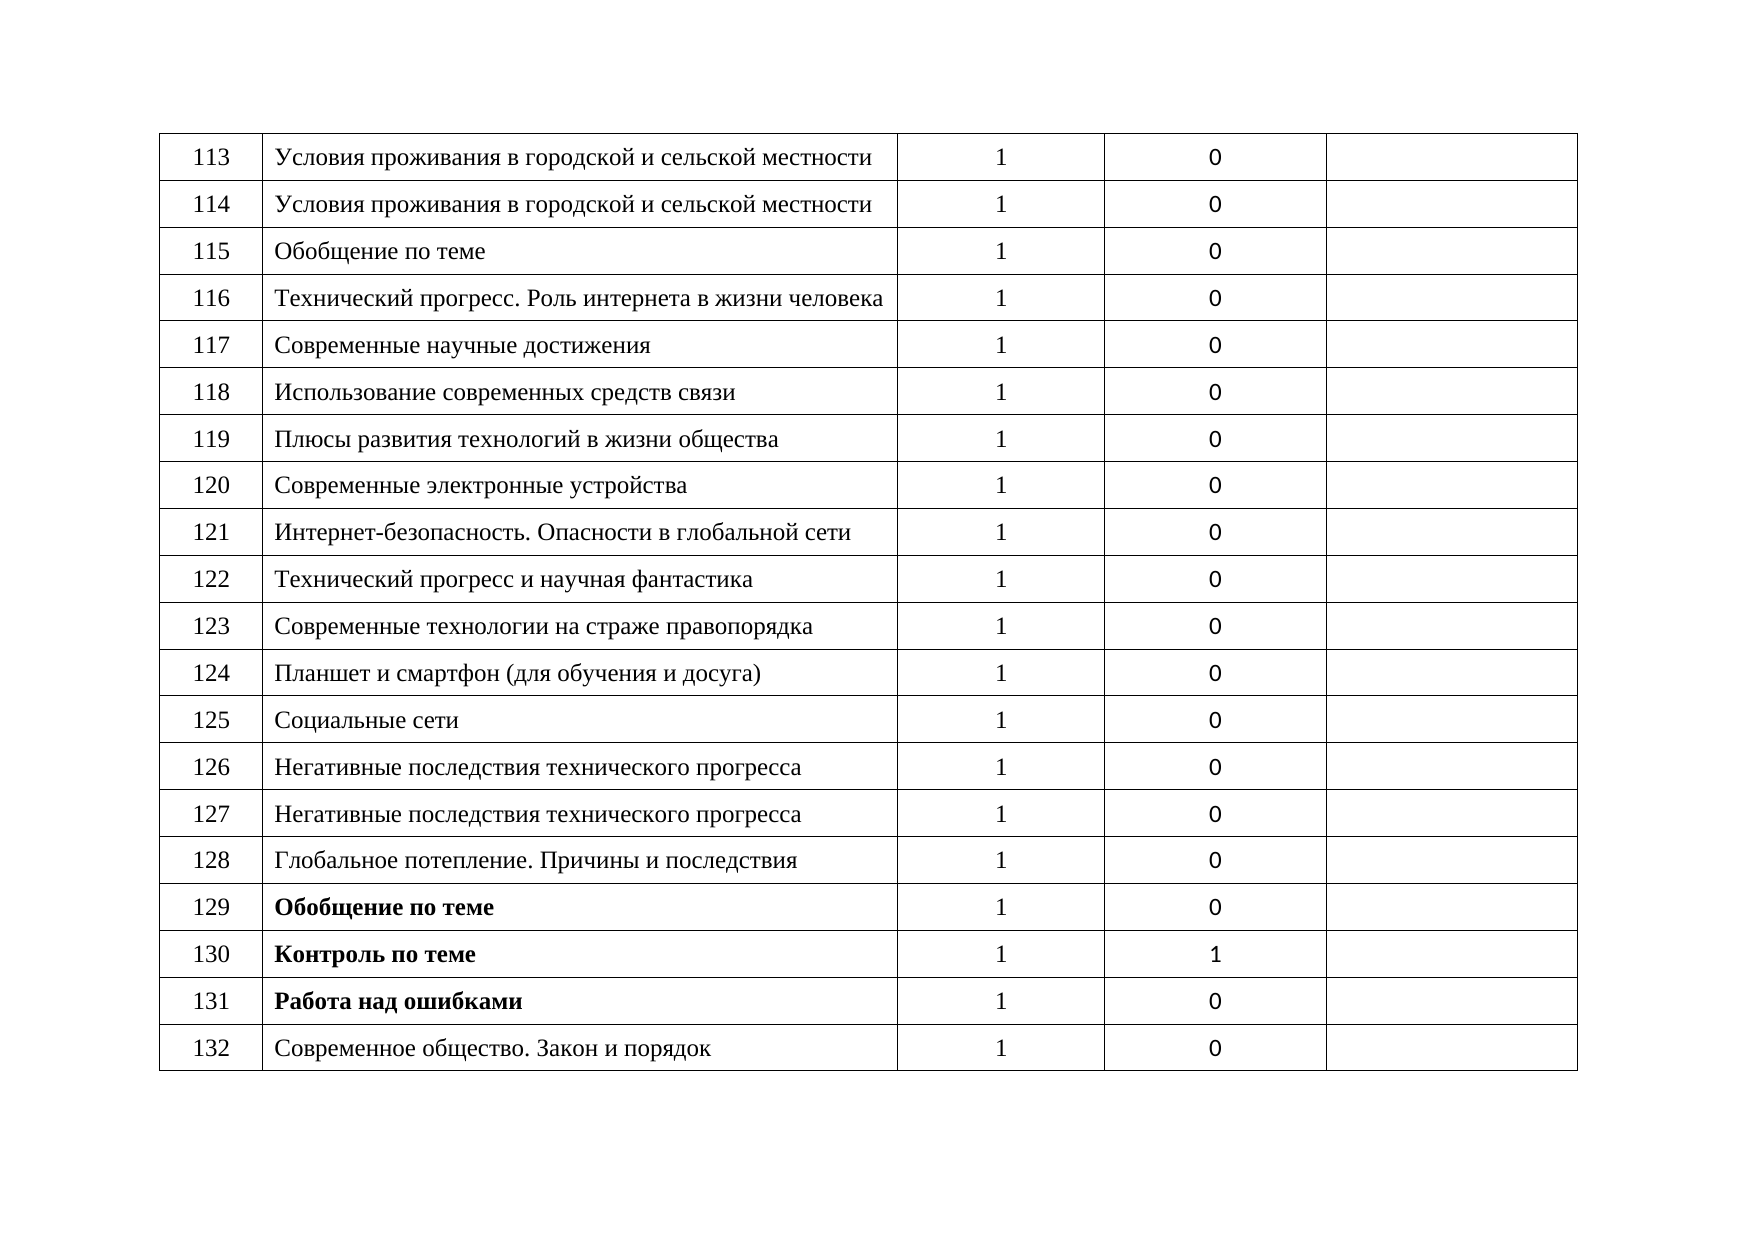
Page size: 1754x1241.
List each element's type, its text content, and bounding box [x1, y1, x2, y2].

table_cell Современные технологии на страже правопорядка [263, 603, 897, 648]
table_cell 1 [898, 462, 1104, 508]
table_cell Социальные сети [263, 696, 897, 742]
table_cell 0 [1105, 884, 1326, 930]
table_cell 132 [160, 1025, 262, 1070]
table_cell 0 [1105, 743, 1326, 789]
table_cell Работа над ошибками [263, 978, 897, 1023]
table_cell Технический прогресс. Роль интернета в жизни человека [263, 275, 897, 320]
table_cell Плюсы развития технологий в жизни общества [263, 415, 897, 461]
table_cell 0 [1105, 696, 1326, 742]
table_cell 1 [898, 509, 1104, 555]
table_cell Негативные последствия технического прогресса [263, 790, 897, 836]
table_cell [1327, 509, 1577, 555]
table_cell 0 [1105, 415, 1326, 461]
table_cell 126 [160, 743, 262, 789]
table_cell 0 [1105, 650, 1326, 695]
table_cell Технический прогресс и научная фантастика [263, 556, 897, 602]
table_cell 124 [160, 650, 262, 695]
table_cell Условия проживания в городской и сельской местности [263, 134, 897, 180]
table_cell Интернет-безопасность. Опасности в глобальной сети [263, 509, 897, 555]
table_cell 1 [898, 181, 1104, 227]
table_cell 0 [1105, 1025, 1326, 1070]
table_cell [1327, 556, 1577, 602]
table_cell 0 [1105, 462, 1326, 508]
table_cell 1 [898, 603, 1104, 648]
table_cell 125 [160, 696, 262, 742]
table_cell [1327, 415, 1577, 461]
table_cell 123 [160, 603, 262, 648]
table_cell [1327, 743, 1577, 789]
table_cell Использование современных средств связи [263, 368, 897, 414]
table_cell 128 [160, 837, 262, 883]
table_cell 117 [160, 321, 262, 367]
table_cell [1327, 321, 1577, 367]
table_cell 0 [1105, 321, 1326, 367]
table_cell 0 [1105, 134, 1326, 180]
table_cell 1 [1105, 931, 1326, 977]
table_cell [1327, 837, 1577, 883]
table_cell 131 [160, 978, 262, 1023]
table_cell 1 [898, 1025, 1104, 1070]
table_cell 0 [1105, 275, 1326, 320]
table_cell 0 [1105, 837, 1326, 883]
table_cell Планшет и смартфон (для обучения и досуга) [263, 650, 897, 695]
table_cell 1 [898, 790, 1104, 836]
table_cell 0 [1105, 368, 1326, 414]
table_cell [1327, 1025, 1577, 1070]
table_cell [1327, 181, 1577, 227]
table_cell 1 [898, 321, 1104, 367]
table_cell 1 [898, 556, 1104, 602]
table_cell 119 [160, 415, 262, 461]
table_cell [1327, 696, 1577, 742]
table_cell 116 [160, 275, 262, 320]
table_cell [1327, 884, 1577, 930]
table_cell 0 [1105, 228, 1326, 273]
table_cell [1327, 978, 1577, 1023]
table_cell 113 [160, 134, 262, 180]
table_cell 120 [160, 462, 262, 508]
table_cell 115 [160, 228, 262, 273]
table_cell Глобальное потепление. Причины и последствия [263, 837, 897, 883]
table_cell Обобщение по теме [263, 884, 897, 930]
table_cell 118 [160, 368, 262, 414]
table_cell 0 [1105, 790, 1326, 836]
table_cell 1 [898, 931, 1104, 977]
table_cell 0 [1105, 181, 1326, 227]
table_cell 1 [898, 650, 1104, 695]
table_cell Современные электронные устройства [263, 462, 897, 508]
table_cell [1327, 134, 1577, 180]
table_cell Негативные последствия технического прогресса [263, 743, 897, 789]
table_cell 1 [898, 228, 1104, 273]
table_cell 1 [898, 884, 1104, 930]
table_cell Современное общество. Закон и порядок [263, 1025, 897, 1070]
table_cell 1 [898, 743, 1104, 789]
table_cell [1327, 368, 1577, 414]
table_cell 0 [1105, 978, 1326, 1023]
table_cell 1 [898, 415, 1104, 461]
table_cell 122 [160, 556, 262, 602]
table_cell 0 [1105, 509, 1326, 555]
table_cell 1 [898, 696, 1104, 742]
table_cell 114 [160, 181, 262, 227]
table_cell Условия проживания в городской и сельской местности [263, 181, 897, 227]
table_cell Современные научные достижения [263, 321, 897, 367]
table_cell [1327, 790, 1577, 836]
table_cell 0 [1105, 603, 1326, 648]
table_cell 130 [160, 931, 262, 977]
table_cell 0 [1105, 556, 1326, 602]
table_cell 1 [898, 837, 1104, 883]
table_cell [1327, 228, 1577, 273]
table_cell Обобщение по теме [263, 228, 897, 273]
table_cell 129 [160, 884, 262, 930]
table_cell 1 [898, 368, 1104, 414]
table_cell [1327, 462, 1577, 508]
table_cell 1 [898, 275, 1104, 320]
table_cell [1327, 275, 1577, 320]
table_cell 127 [160, 790, 262, 836]
table_cell [1327, 931, 1577, 977]
table_cell 1 [898, 134, 1104, 180]
table_cell [1327, 650, 1577, 695]
table_cell [1327, 603, 1577, 648]
table_cell Контроль по теме [263, 931, 897, 977]
table_cell 1 [898, 978, 1104, 1023]
table_cell 121 [160, 509, 262, 555]
